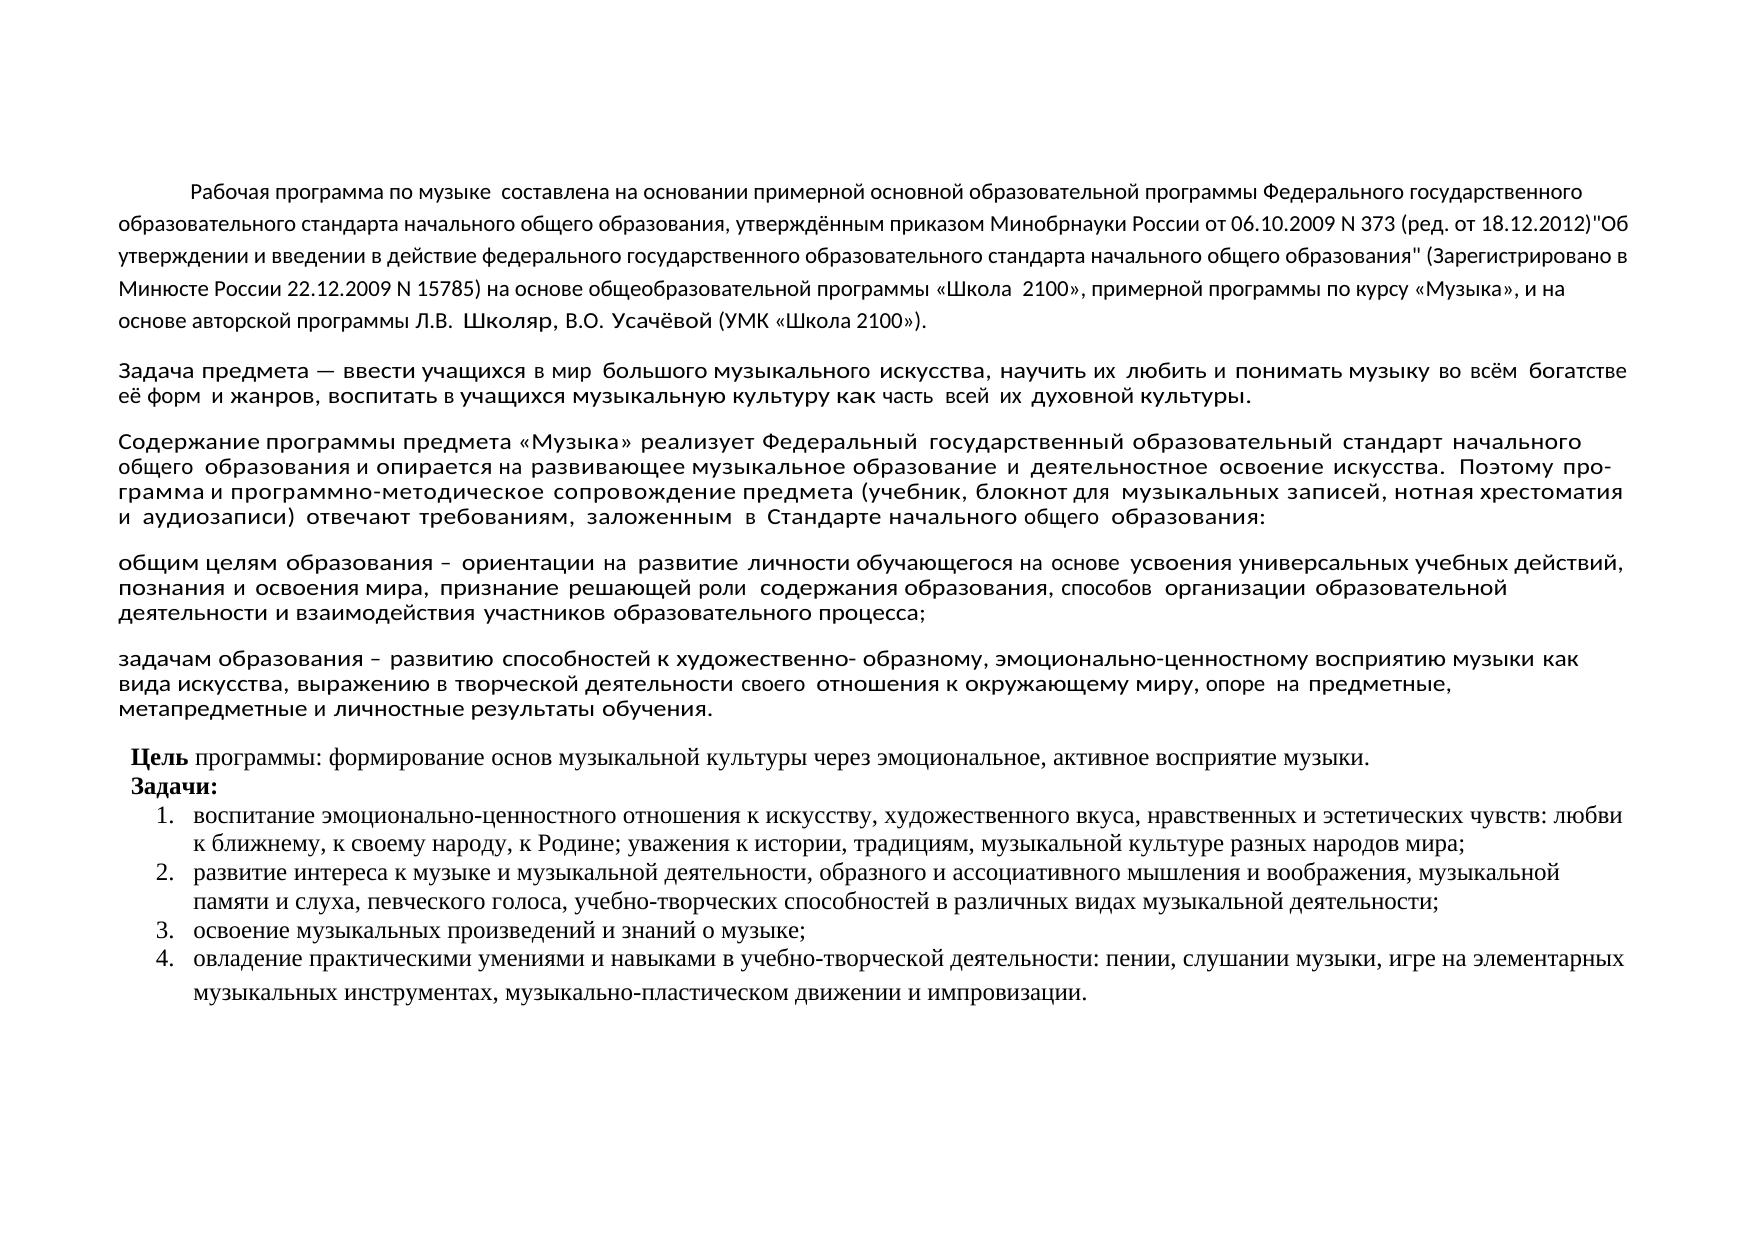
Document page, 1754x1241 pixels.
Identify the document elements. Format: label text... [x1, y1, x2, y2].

text Задача предмета — ввести учащихся в мир большого музыкального искусства, научить их любить и понимать музыку во всём богатстве её форм и жанров, воспитать в учащихся музыкальную культуру как часть всей их духовной культуры. [118, 359, 1627, 409]
text Содержание программы предмета «Музыка» реализует Федеральный государственный образовательный стандарт начального общего образования и опирается на развивающее музыкальное образование и деятельностное освоение искусства. Поэтому про- грамма и программно-методическое сопровождение предмета (учебник, блокнот для музыкальных записей, нотная хрестоматия и аудиозаписи) отвечают требованиям, заложенным в Стандарте начального общего образования: [118, 430, 1628, 530]
text задачам образования – развитию способностей к художественно- образному, эмоционально-ценностному восприятию музыки как вида искусства, выражению в творческой деятельности своего отношения к окружающему миру, опоре на предметные, метапредметные и личностные результаты обучения. [118, 646, 1627, 721]
list развитие интереса к музыке и музыкальной деятельности, образного и ассоциативного мышления и воображения, музыкальной памяти и слуха, певческого голоса, учебно-творческих способностей в различных видах музыкальной деятельности; [156, 857, 1636, 915]
text Цель программы: формирование основ музыкальной культуры через эмоциональное, активное восприятие музыки. [118, 742, 1636, 771]
list овладение практическими умениями и навыками в учебно-творческой деятельности: пении, слушании музыки, игре на элементарных музыкальных инструментах, музыкально-пластическом движении и импровизации. [156, 943, 1636, 1005]
text Рабочая программа по музыке составлена на основании примерной основной образовательной программы Федерального государственного образовательного стандарта начального общего образования, утверждённым приказом Минобрнауки России от 06.10.2009 N 373 (ред. от 18.12.2012)"Об утверждении и введении в действие федерального государственного образовательного стандарта начального общего образования" (Зарегистрировано в Минюсте России 22.12.2009 N 15785) на основе общеобразовательной программы «Школа 2100», примерной программы по курсу «Музыка», и на основе авторской программы Л.В. Школяр, В.О. Усачёвой (УМК «Школа 2100»). [118, 177, 1636, 334]
text Задачи: [118, 771, 1636, 800]
list освоение музыкальных произведений и знаний о музыке; [156, 915, 1636, 943]
list воспитание эмоционально-ценностного отношения к искусству, художественного вкуса, нравственных и эстетических чувств: любви к ближнему, к своему народу, к Родине; уважения к истории, традициям, музыкальной культуре разных народов мира; [156, 800, 1636, 857]
text общим целям образования – ориентации на развитие личности обучающегося на основе усвоения универсальных учебных действий, познания и освоения мира, признание решающей роли содержания образования, способов организации образовательной деятельности и взаимодействия участников образовательного процесса; [118, 551, 1627, 626]
